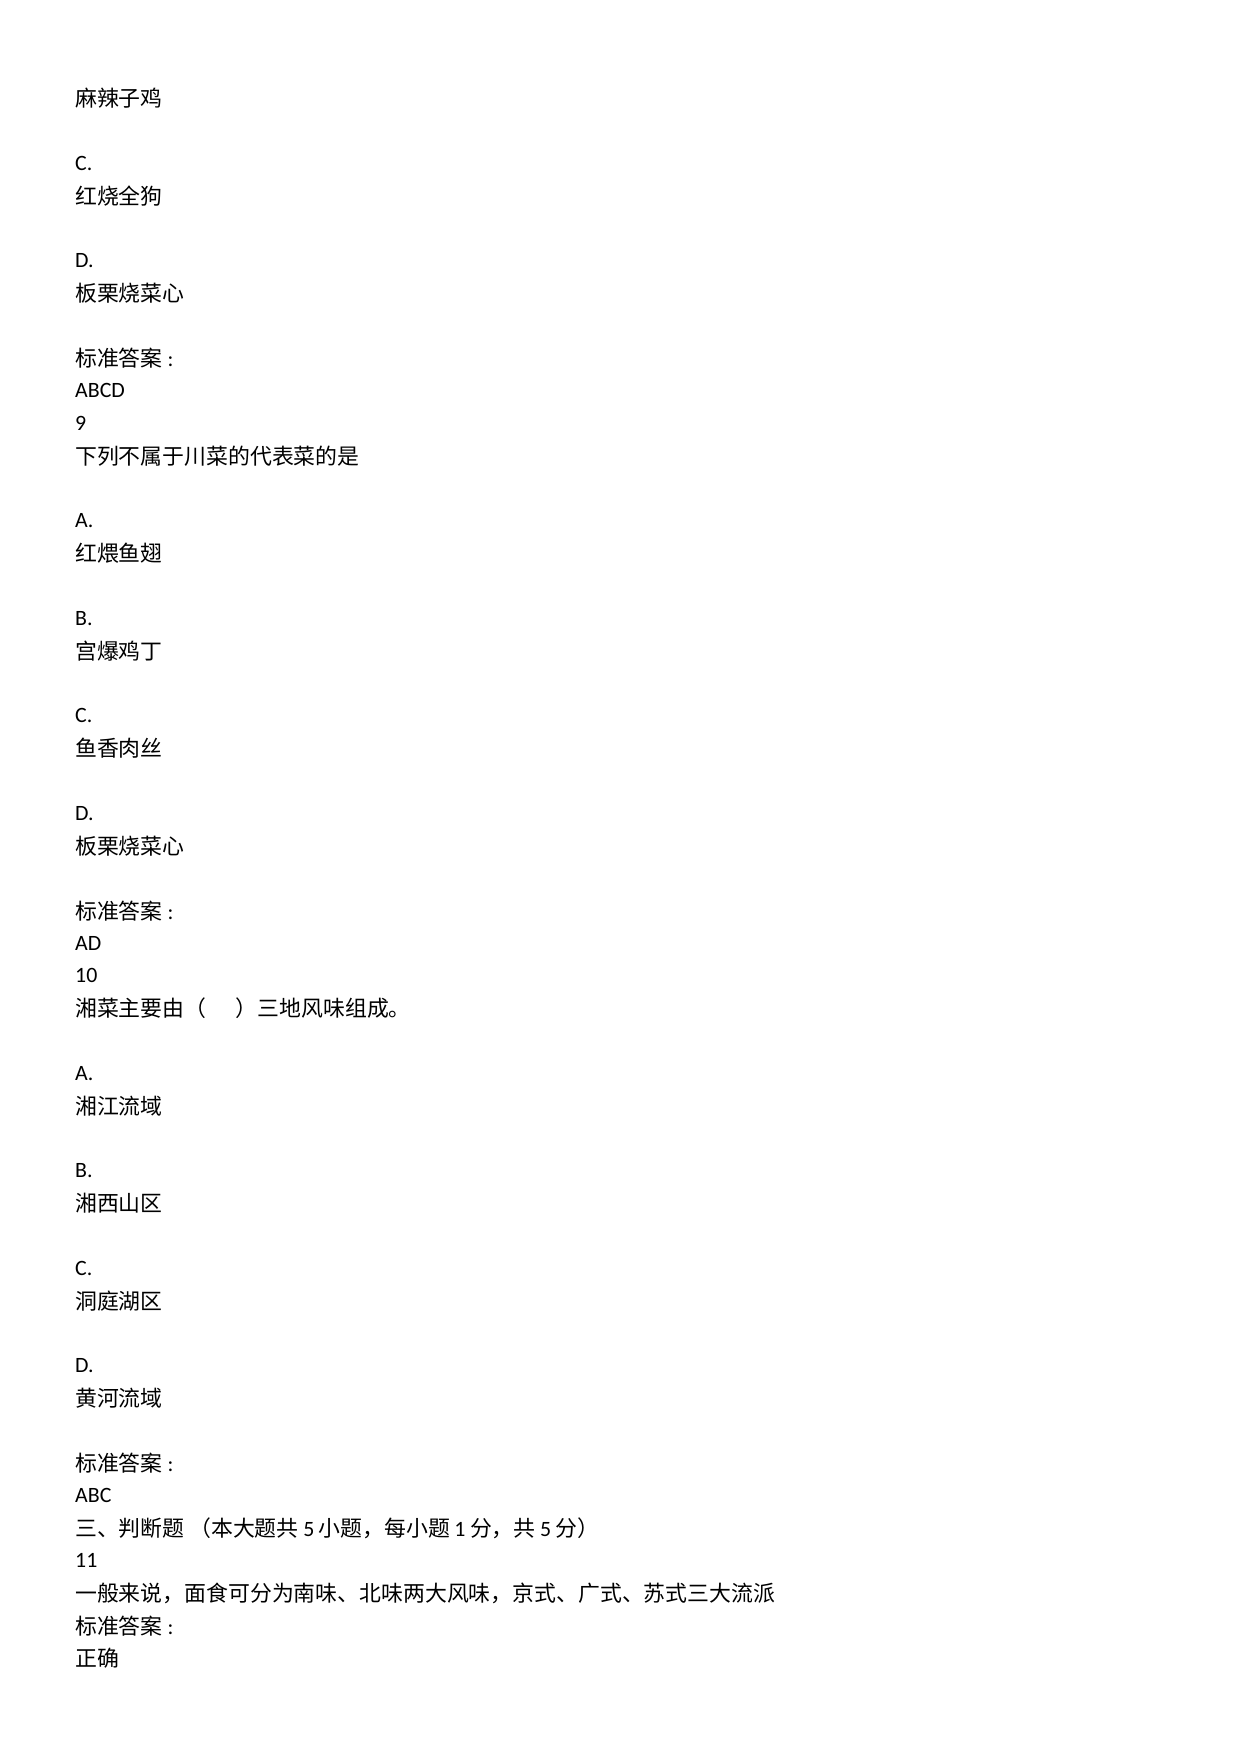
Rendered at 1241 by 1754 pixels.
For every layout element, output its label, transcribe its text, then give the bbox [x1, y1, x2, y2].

text C. [75, 146, 1165, 178]
text 板栗烧菜心 [75, 828, 1165, 861]
text 10 [75, 958, 1165, 991]
text 洞庭湖区 [75, 1283, 1165, 1316]
text C. [75, 698, 1165, 731]
text 正确 [75, 1641, 1165, 1673]
text 红煨鱼翅 [75, 536, 1165, 568]
text D. [75, 1348, 1165, 1381]
text B. [75, 601, 1165, 633]
text 标准答案 : [75, 341, 1165, 373]
text D. [75, 243, 1165, 276]
text 红烧全狗 [75, 178, 1165, 211]
text 标准答案 : [75, 1446, 1165, 1478]
text A. [75, 503, 1165, 536]
text 标准答案 : [75, 893, 1165, 926]
text D. [75, 796, 1165, 828]
text C. [75, 1251, 1165, 1283]
text 湘西山区 [75, 1186, 1165, 1218]
text 标准答案 : [75, 1608, 1165, 1641]
text 9 [75, 406, 1165, 438]
text ABCD [75, 373, 1165, 406]
text 黄河流域 [75, 1381, 1165, 1413]
text B. [75, 1153, 1165, 1186]
text 三、判断题 （本大题共5小题，每小题1分，共5分） [75, 1511, 1165, 1543]
text 鱼香肉丝 [75, 731, 1165, 763]
text 宫爆鸡丁 [75, 633, 1165, 666]
text 板栗烧菜心 [75, 276, 1165, 308]
text 一般来说，面食可分为南味、北味两大风味，京式、广式、苏式三大流派 [75, 1576, 1165, 1608]
text 11 [75, 1543, 1165, 1576]
text AD [75, 926, 1165, 958]
text 湘菜主要由（ ）三地风味组成。 [75, 991, 1165, 1023]
text 湘江流域 [75, 1088, 1165, 1121]
text 麻辣子鸡 [75, 81, 1165, 113]
text A. [75, 1056, 1165, 1088]
text ABC [75, 1478, 1165, 1511]
text 下列不属于川菜的代表菜的是 [75, 438, 1165, 471]
